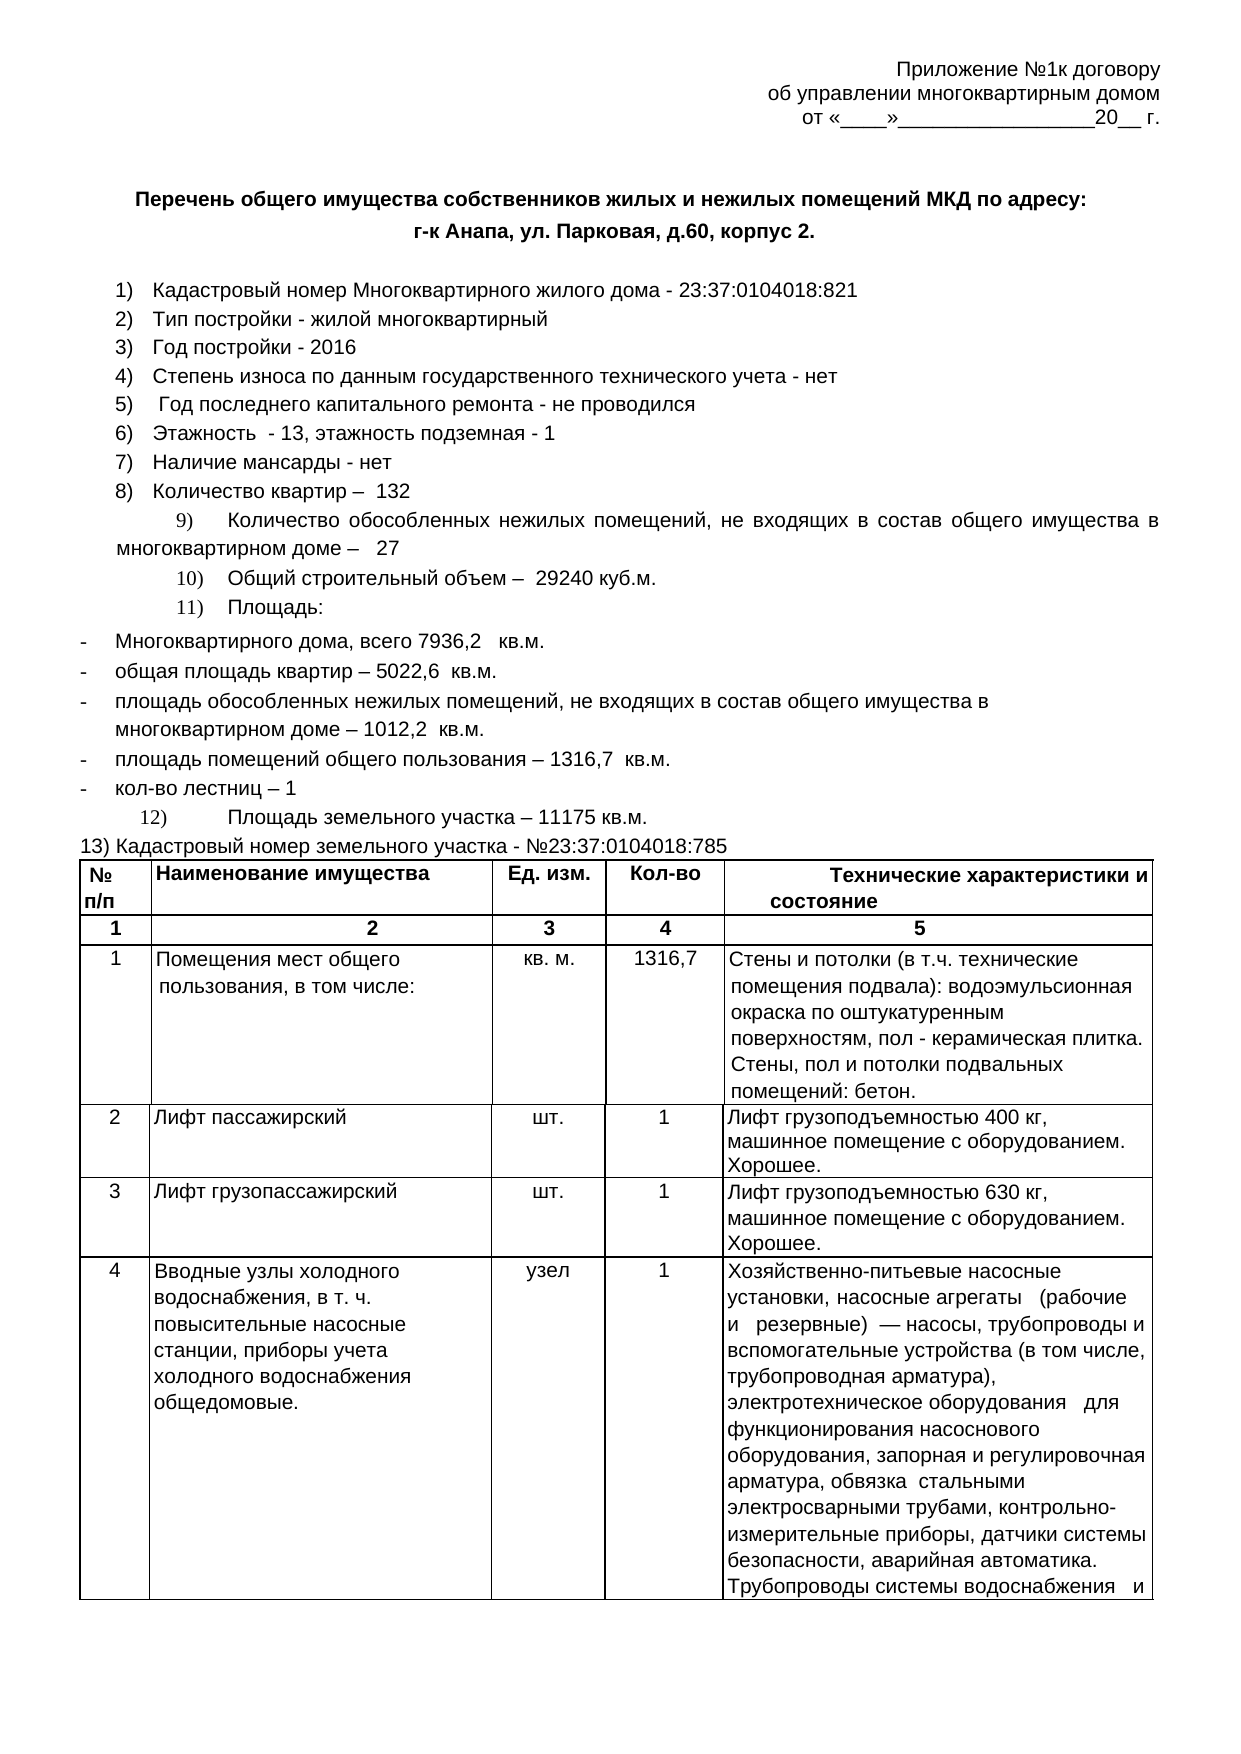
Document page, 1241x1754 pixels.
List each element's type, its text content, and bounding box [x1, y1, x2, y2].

list площадь помещений общего пользования – 1316,7 кв.м. [80, 744, 1160, 773]
list Год последнего капитального ремонта - не проводился [115, 389, 881, 417]
table_header Кол-во [607, 861, 724, 914]
list кол-во лестниц – 1 [80, 773, 1160, 801]
table_cell узел [492, 1258, 604, 1599]
list Общий строительный объем – 29240 куб.м. [116, 563, 1160, 591]
list общая площадь квартир – 5022,6 кв.м. [80, 659, 1160, 683]
list Этажность - 13, этажность подземная - 1 [115, 418, 881, 446]
table_cell Лифт грузопассажирский [150, 1178, 491, 1256]
list Количество обособленных нежилых помещений, не входящих в состав общего имущества в многоквартирном доме – 27 [116, 505, 1160, 561]
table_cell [150, 1258, 491, 1599]
list Наличие мансарды - нет [115, 447, 881, 475]
table_header № п/п [81, 861, 151, 914]
text Приложение №1к договору [731, 57, 1160, 81]
text об управлении многоквартирным домом [731, 81, 1160, 105]
table_cell 1 [81, 916, 151, 944]
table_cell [724, 1258, 1152, 1599]
text г-к Анапа, ул. Парковая, д.60, корпус 2. [80, 219, 1143, 243]
table_cell Помещения мест общего пользования, в том числе: [152, 946, 492, 1103]
list Площадь земельного участка – 11175 кв.м. 13) Кадастровый номер земельного участка - №23:37:0104018:785 [80, 801, 1096, 859]
table_header Ед. изм. [493, 861, 605, 914]
table_header Технические характеристики и состояние [725, 861, 1152, 914]
table_cell 1 [81, 946, 151, 1103]
table_cell [725, 916, 910, 944]
list Степень износа по данным государственного технического учета - нет [115, 361, 881, 389]
list Тип постройки - жилой многоквартирный [115, 303, 742, 332]
table_cell 1 [606, 1258, 722, 1599]
table_cell кв. м. [493, 946, 605, 1103]
table_cell 1316,7 [607, 946, 724, 1103]
list Многоквартирного дома, всего 7936,2 кв.м. [80, 629, 1160, 653]
table_cell 2 [152, 916, 492, 944]
text Перечень общего имущества собственников жилых и нежилых помещений МКД по адресу: [80, 187, 1143, 211]
table_cell 4 [81, 1258, 149, 1599]
text от «____»_________________20__ г. [731, 105, 1160, 129]
table_cell 1 [606, 1105, 722, 1177]
list площадь обособленных нежилых помещений, не входящих в состав общего имущества в многоквартирном доме – 1012,2 кв.м. [80, 687, 1160, 742]
table_cell 4 [607, 916, 724, 944]
table_cell 2 [81, 1105, 149, 1177]
list Количество квартир – 132 [115, 476, 881, 504]
table_header Наименование имущества [152, 861, 492, 914]
list Год постройки - 2016 [115, 332, 742, 360]
table_cell 3 [493, 916, 605, 944]
table_cell Лифт грузоподъемностью 630 кг, машинное помещение с оборудованием. Хорошее. [724, 1178, 1152, 1256]
list Площадь: [116, 592, 1160, 620]
table_cell Стены и потолки (в т.ч. технические помещения подвала): водоэмульсионная окраска по оштукатуренным поверхностям, пол - керамическая плитка. Стены, пол и потолки подвальных помещений: бетон. [725, 946, 1152, 1103]
list Кадастровый номер Многоквартирного жилого дома - 23:37:0104018:821 [115, 275, 1111, 303]
table_cell 3 [81, 1178, 149, 1256]
table_cell Лифт грузоподъемностью 400 кг, машинное помещение с оборудованием. Хорошее. [724, 1105, 1152, 1177]
table_cell шт. [492, 1105, 604, 1177]
table_cell Лифт пассажирский [150, 1105, 491, 1177]
table_cell 1 [606, 1178, 722, 1256]
table_cell 5 [910, 916, 1152, 944]
table_cell шт. [492, 1178, 604, 1256]
